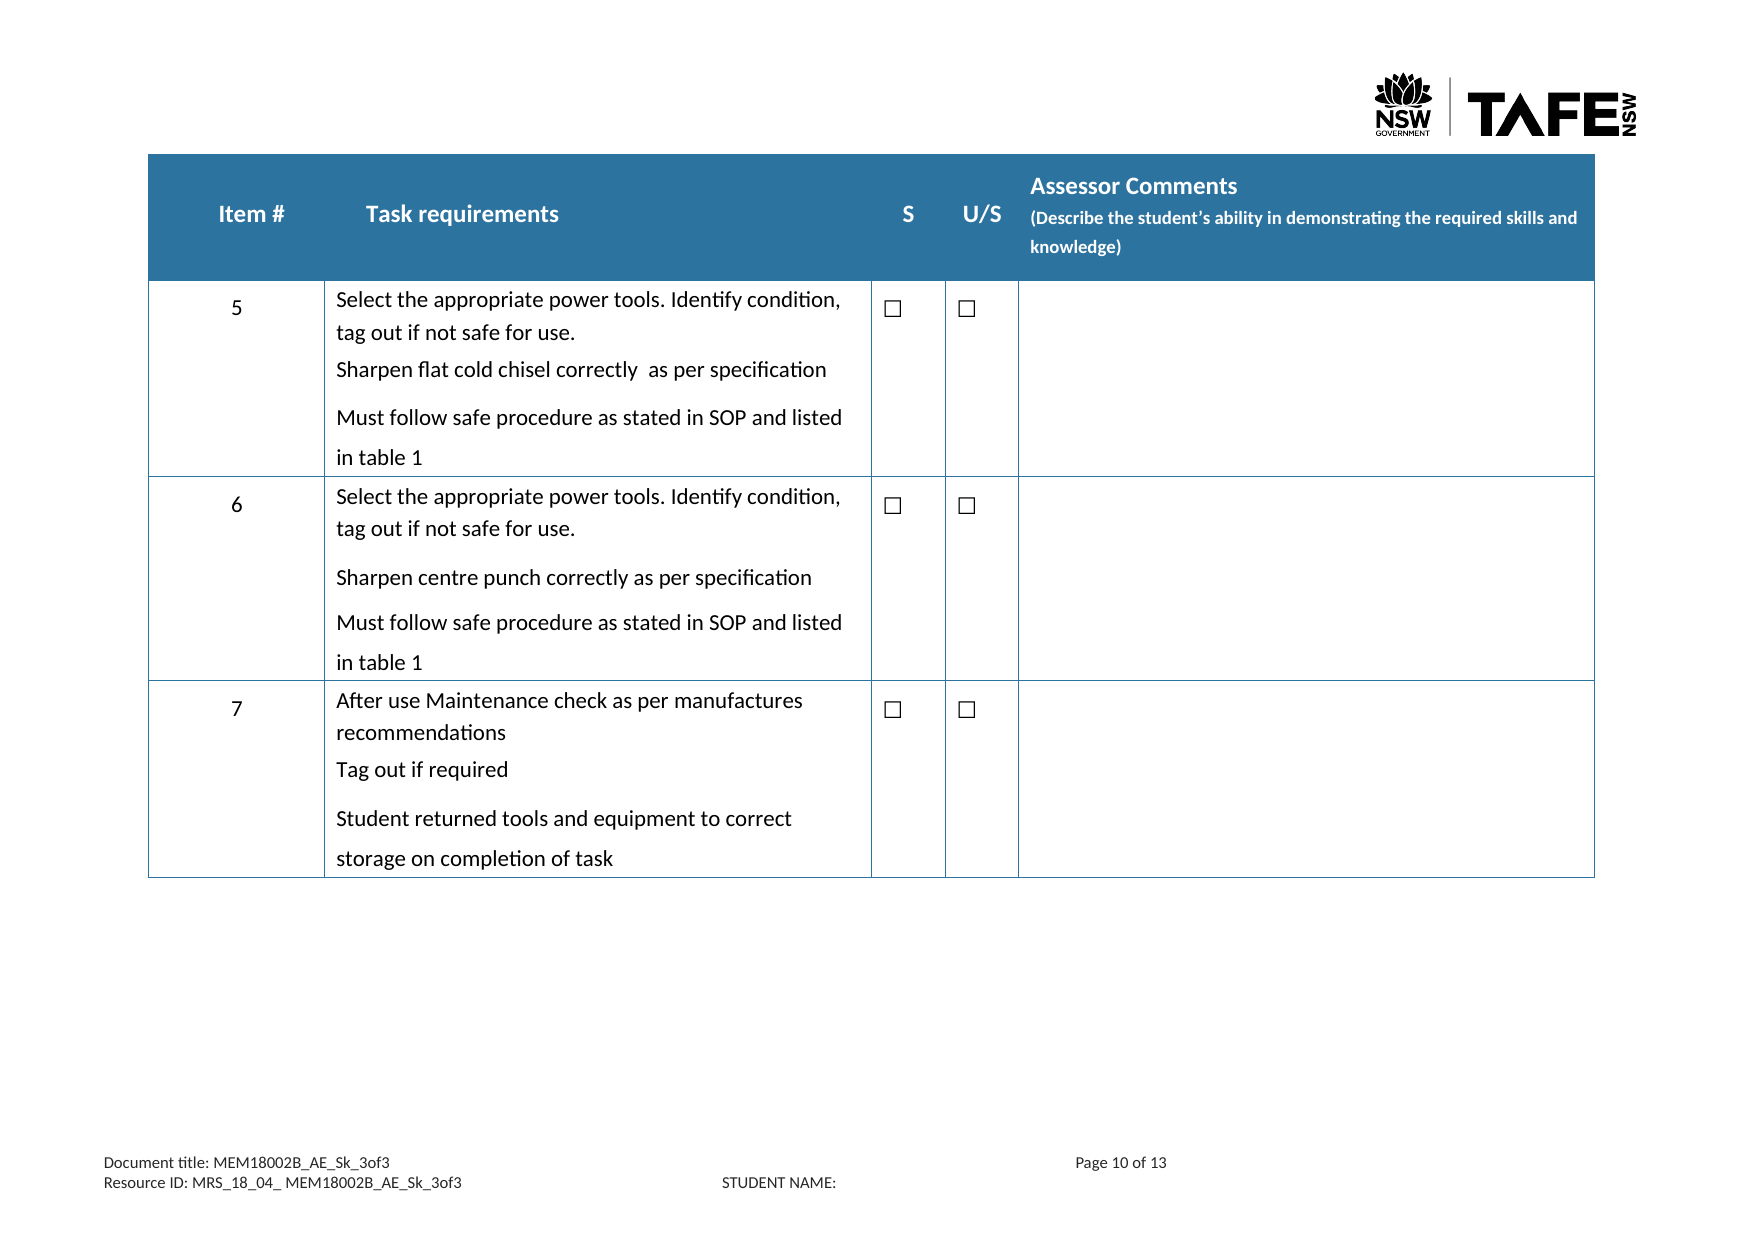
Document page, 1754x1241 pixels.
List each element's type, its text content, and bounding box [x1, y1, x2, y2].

table_cell Select the appropriate power tools. Identify condition, tag out if not safe for use. Sharpen flat cold chisel correctly as per specification Must follow safe procedure as stated in SOP and listed in table 1 [325, 281, 871, 476]
table_header S [872, 155, 945, 280]
table_cell [1019, 281, 1594, 476]
table_cell [872, 281, 945, 476]
table_cell [872, 681, 945, 877]
table_cell 7 [149, 681, 324, 877]
table_header Item # [149, 155, 354, 280]
table_cell 6 [149, 477, 324, 680]
table_cell [946, 477, 1018, 680]
table_cell [946, 281, 1018, 476]
table_header Task requirements [355, 155, 871, 280]
table_cell [946, 681, 1018, 877]
picture [1375, 71, 1636, 137]
table_header Assessor Comments (Describe the student’s ability in demonstrating the required skills and knowledge) [1019, 155, 1594, 280]
table_cell [872, 477, 945, 680]
table_cell [1019, 477, 1594, 680]
table_header U/S [946, 155, 1018, 280]
table_cell Select the appropriate power tools. Identify condition, tag out if not safe for use. Sharpen centre punch correctly as per specification Must follow safe procedure as stated in SOP and listed in table 1 [325, 477, 871, 680]
table_cell [1019, 681, 1594, 877]
table_cell 5 [149, 281, 324, 476]
table_cell After use Maintenance check as per manufactures recommendations Tag out if required Student returned tools and equipment to correct storage on completion of task [325, 681, 871, 877]
